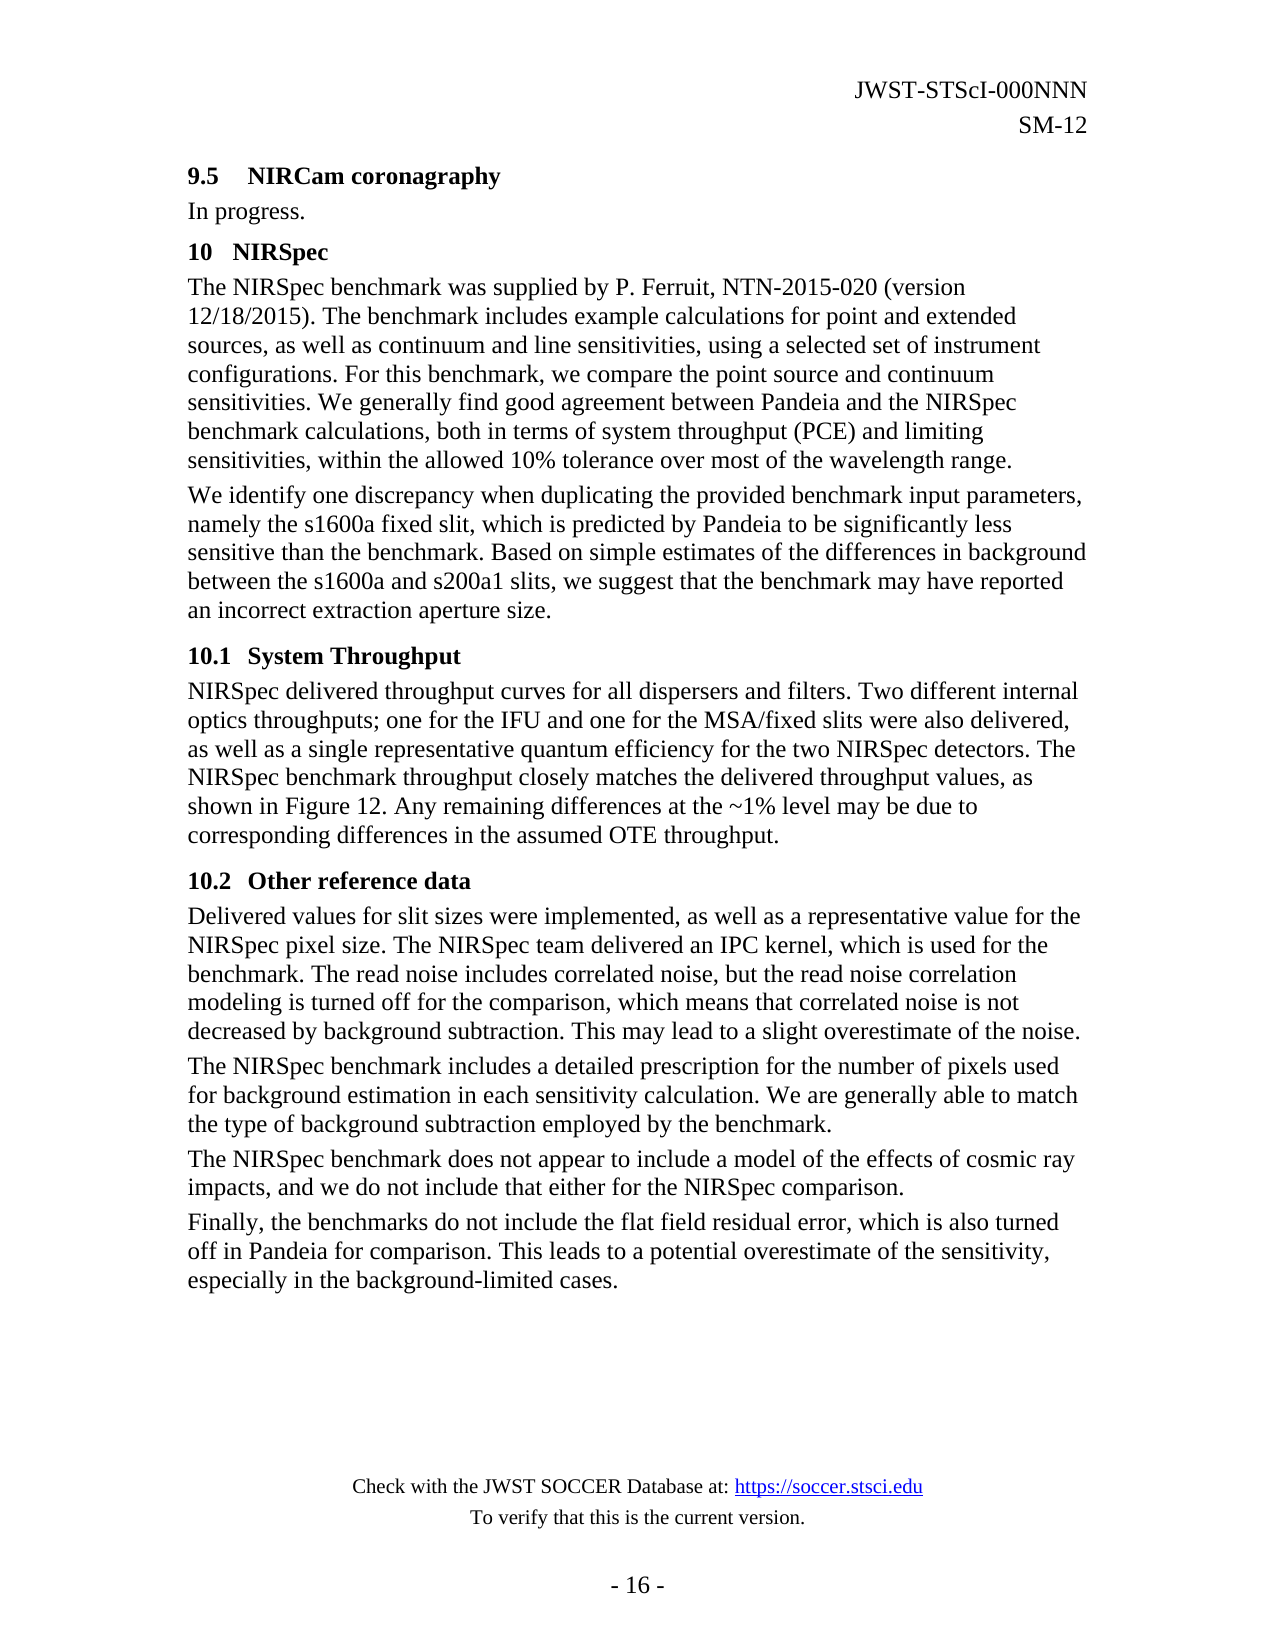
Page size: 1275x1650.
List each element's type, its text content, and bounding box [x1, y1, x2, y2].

text We identify one discrepancy when duplicating the provided benchmark input parameters, namely the s1600a fixed slit, which is predicted by Pandeia to be significantly less sensitive than the benchmark. Based on simple estimates of the differences in background between the s1600a and s200a1 slits, we suggest that the benchmark may have reported an incorrect extraction aperture size. [187, 480, 1087, 624]
text NIRSpec delivered throughput curves for all dispersers and filters. Two different internal optics throughputs; one for the IFU and one for the MSA/fixed slits were also delivered, as well as a single representative quantum efficiency for the two NIRSpec detectors. The NIRSpec benchmark throughput closely matches the delivered throughput values, as shown in Figure 7. Any remaining differences at the ~1% level may be due to corresponding differences in the assumed OTE throughput. [187, 676, 1087, 849]
subtitle Other reference data [187, 855, 1087, 895]
subtitle NIRSpec [187, 231, 1087, 266]
text The NIRSpec benchmark was supplied by P. Ferruit, NTN-2015-020 (version 12/18/2015). The benchmark includes example calculations for point and extended sources, as well as continuum and line sensitivities, using a selected set of instrument configurations. For this benchmark, we compare the point source and continuum sensitivities. We generally find good agreement between Pandeia and the NIRSpec benchmark calculations, both in terms of system throughput (PCE) and limiting sensitivities, within the allowed 10% tolerance over most of the wavelength range. [187, 272, 1087, 474]
text In progress. [187, 196, 1087, 225]
text Finally, the benchmarks do not include the flat field residual error, which is also turned off in Pandeia for comparison. This leads to a potential overestimate of the sensitivity, especially in the background-limited cases. [187, 1207, 1087, 1294]
subtitle System Throughput [187, 630, 1087, 670]
text The NIRSpec benchmark does not appear to include a model of the effects of cosmic ray impacts, and we do not include that either for the NIRSpec comparison. [187, 1144, 1087, 1201]
text The NIRSpec benchmark includes a detailed prescription for the number of pixels used for background estimation in each sensitivity calculation. We are generally able to match the type of background subtraction employed by the benchmark. [187, 1051, 1087, 1137]
text Delivered values for slit sizes were implemented, as well as a representative value for the NIRSpec pixel size. The NIRSpec team delivered an IPC kernel, which is used for the benchmark. The read noise includes correlated noise, but the read noise correlation modeling is turned off for the comparison, which means that correlated noise is not decreased by background subtraction. This may lead to a slight overestimate of the noise. [187, 901, 1087, 1045]
subtitle NIRCam coronagraphy [187, 150, 1087, 190]
